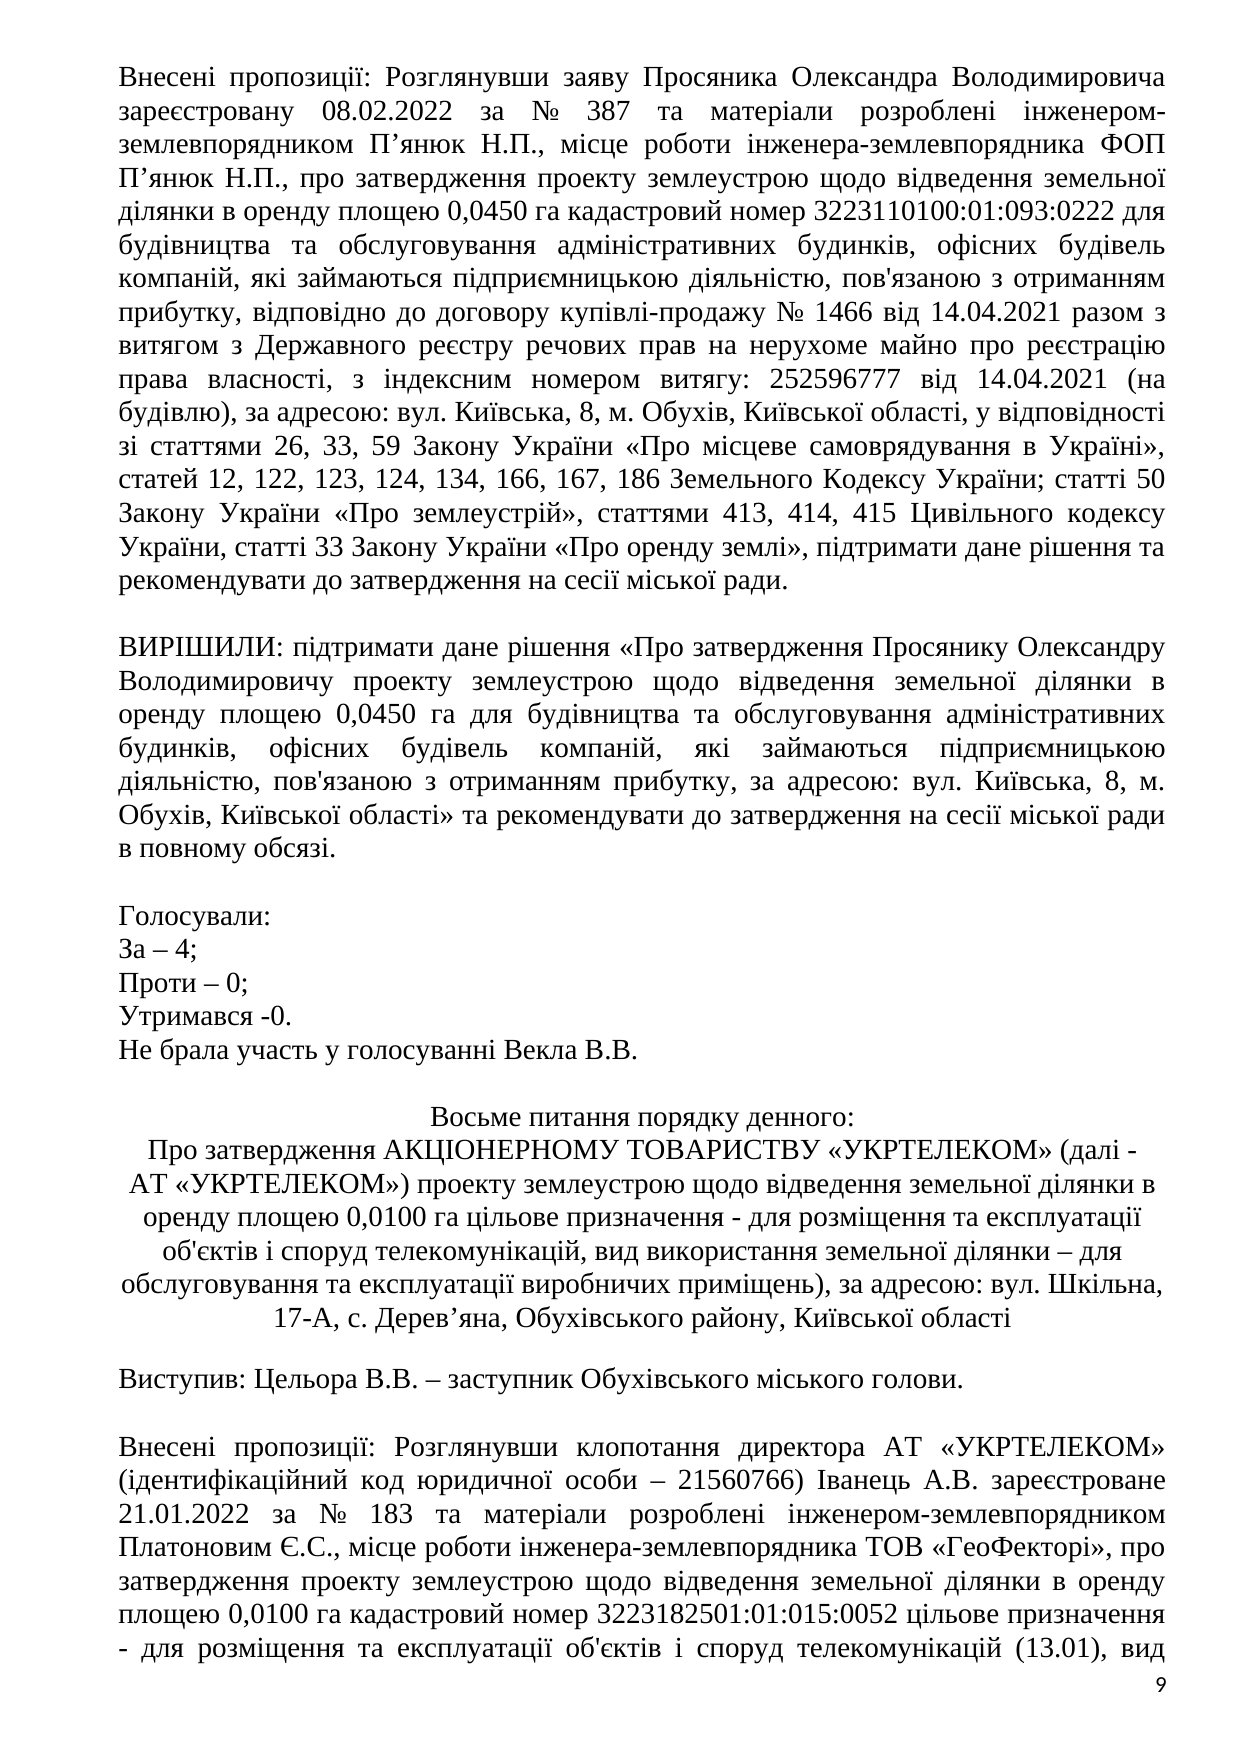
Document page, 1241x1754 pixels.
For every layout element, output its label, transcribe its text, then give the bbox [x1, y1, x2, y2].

text Про затвердження АКЦІОНЕРНОМУ ТОВАРИСТВУ «УКРТЕЛЕКОМ» (далі - АТ «УКРТЕЛЕКОМ») проекту землеустрою щодо відведення земельної ділянки в оренду площею 0,0100 га цільове призначення - для розміщення та експлуатації об'єктів і споруд телекомунікацій, вид використання земельної ділянки – для обслуговування та експлуатації виробничих приміщень), за адресою: вул. Шкільна, 17-А, с. Дерев’яна, Обухівського району, Київської області [118, 1132, 1167, 1334]
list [118, 1429, 1167, 1663]
text Внесені пропозиції: Розглянувши заяву Просяника Олександра Володимировича зареєстровану 08.02.2022 за № 387 та матеріали розроблені інженером-землевпорядником П’янюк Н.П., місце роботи інженера-землевпорядника ФОП П’янюк Н.П., про затвердження проекту землеустрою щодо відведення земельної ділянки в оренду площею 0,0450 га кадастровий номер 3223110100:01:093:0222 для будівництва та обслуговування адміністративних будинків, офісних будівель компаній, які займаються підприємницькою діяльністю, пов'язаною з отриманням прибутку, відповідно до договору купівлі-продажу № 1466 від 14.04.2021 разом з витягом з Державного реєстру речових прав на нерухоме майно про реєстрацію права власності, з індексним номером витягу: 252596777 від 14.04.2021 (на будівлю), за адресою: вул. Київська, 8, м. Обухів, Київської області, у відповідності зі статтями 26, 33, 59 Закону України «Про місцеве самоврядування в Україні», статей 12, 122, 123, 124, 134, 166, 167, 186 Земельного Кодексу України; статті 50 Закону України «Про землеустрій», статтями 413, 414, 415 Цивільного кодексу України, статті 33 Закону України «Про оренду землі», підтримати дане рішення та рекомендувати до затвердження на сесії міської ради. [118, 59, 1167, 596]
text Виступив: Цельора В.В. – заступник Обухівського міського голови. [118, 1362, 1167, 1395]
text Утримався -0. [118, 998, 1167, 1032]
text Не брала участь у голосуванні Векла В.В. [118, 1032, 1167, 1065]
text Голосували: [118, 898, 1167, 931]
text Проти – 0; [118, 965, 1167, 998]
text За – 4; [118, 931, 1167, 965]
text ВИРІШИЛИ: підтримати дане рішення «Про затвердження Просянику Олександру Володимировичу проекту землеустрою щодо відведення земельної ділянки в оренду площею 0,0450 га для будівництва та обслуговування адміністративних будинків, офісних будівель компаній, які займаються підприємницькою діяльністю, пов'язаною з отриманням прибутку, за адресою: вул. Київська, 8, м. Обухів, Київської області» та рекомендувати до затвердження на сесії міської ради в повному обсязі. [118, 629, 1167, 864]
text Восьме питання порядку денного: [118, 1099, 1167, 1132]
